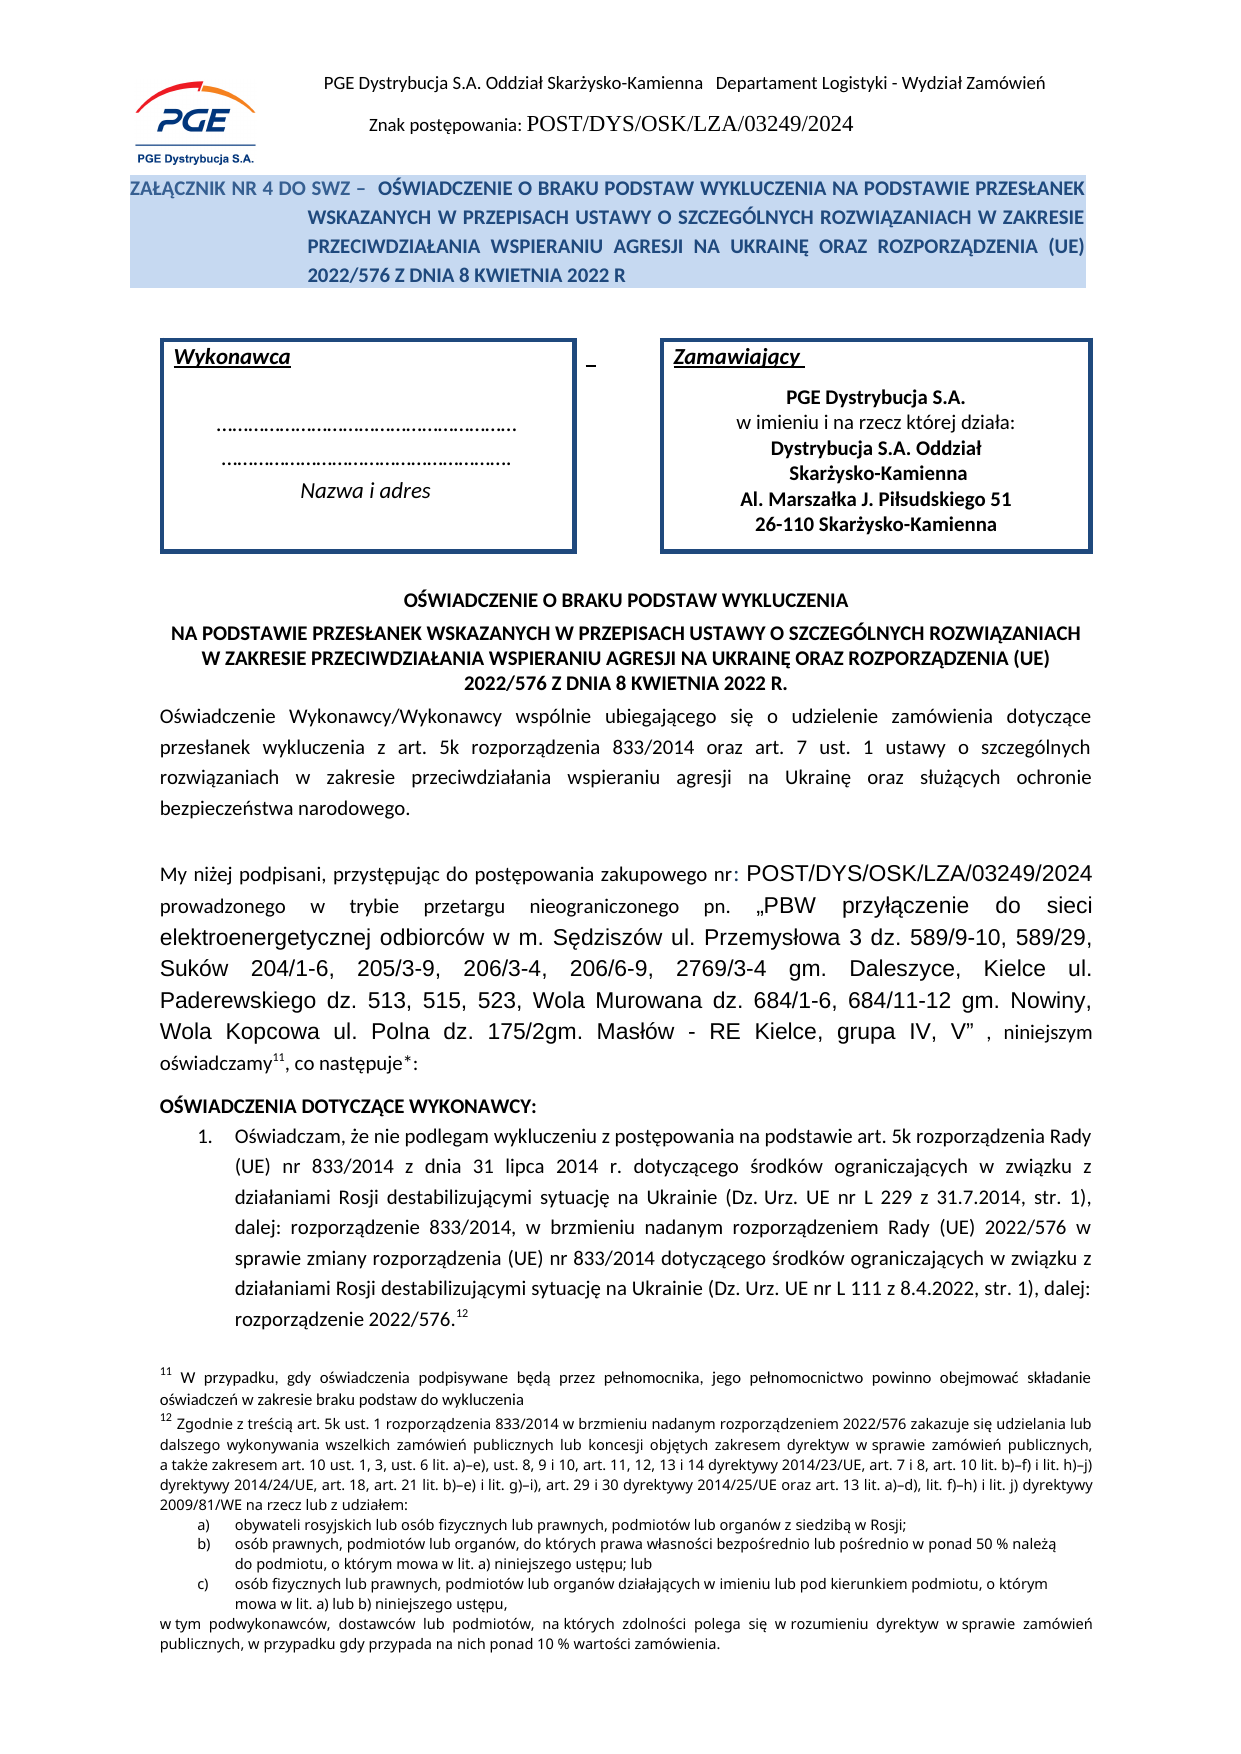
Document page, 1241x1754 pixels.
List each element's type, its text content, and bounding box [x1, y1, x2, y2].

subtitle ZAŁĄCZNIK NR 4 DO SWZ – OŚWIADCZENIE O BRAKU PODSTAW WYKLUCZENIA NA PODSTAWIE PRZESŁANEK WSKAZANYCH W PRZEPISACH USTAWY O SZCZEGÓLNYCH ROZWIĄZANIACH W ZAKRESIE PRZECIWDZIAŁANIA WSPIERANIU AGRESJI NA UKRAINĘ ORAZ ROZPORZĄDZENIA (UE) 2022/576 Z DNIA 8 KWIETNIA 2022 R [130, 175, 1086, 288]
picture [133, 79, 258, 167]
table_header [577, 338, 660, 549]
list Oświadczam, że nie podlegam wykluczeniu z postępowania na podstawie art. 5k rozporządzenia Rady (UE) nr 833/2014 z dnia 31 lipca 2014 r. dotyczącego środków ograniczających w związku z działaniami Rosji destabilizującymi sytuację na Ukrainie (Dz. Urz. UE nr L 229 z 31.7.2014, str. 1), dalej: rozporządzenie 833/2014, w brzmieniu nadanym rozporządzeniem Rady (UE) 2022/576 w sprawie zmiany rozporządzenia (UE) nr 833/2014 dotyczącego środków ograniczających w związku z działaniami Rosji destabilizującymi sytuację na Ukrainie (Dz. Urz. UE nr L 111 z 8.4.2022, str. 1), dalej: rozporządzenie 2022/576. [197, 1123, 1093, 1331]
text Oświadczenie Wykonawcy/Wykonawcy wspólnie ubiegającego się o udzielenie zamówienia dotyczące przesłanek wykluczenia z art. 5k rozporządzenia 833/2014 oraz art. 7 ust. 1 ustawy o szczególnych rozwiązaniach w zakresie przeciwdziałania wspieraniu agresji na Ukrainę oraz służących ochronie bezpieczeństwa narodowego. [159, 704, 1093, 820]
text OŚWIADCZENIA DOTYCZĄCE WYKONAWCY: [159, 1093, 1093, 1118]
table_header Wykonawca ………………………………………………… ………………………………………………. Nazwa i adres [164, 342, 572, 549]
text NA PODSTAWIE PRZESŁANEK WSKAZANYCH W PRZEPISACH USTAWY O SZCZEGÓLNYCH ROZWIĄZANIACH W ZAKRESIE PRZECIWDZIAŁANIA WSPIERANIU AGRESJI NA UKRAINĘ ORAZ ROZPORZĄDZENIA (UE) 2022/576 Z DNIA 8 KWIETNIA 2022 R. [159, 620, 1093, 695]
text My niżej podpisani, przystępując do postępowania zakupowego nr: prowadzonego w trybie przetargu nieograniczonego pn. , niniejszym oświadczamy, co następuje*: [159, 859, 1093, 1075]
table_header Zamawiający PGE Dystrybucja S.A. w imieniu i na rzecz której działa: Dystrybucja S.A. Oddział Skarżysko-Kamienna Al. Marszałka J. Piłsudskiego 51 26-110 Skarżysko-Kamienna [664, 342, 1088, 549]
text OŚWIADCZENIE O BRAKU PODSTAW WYKLUCZENIA [159, 587, 1093, 612]
